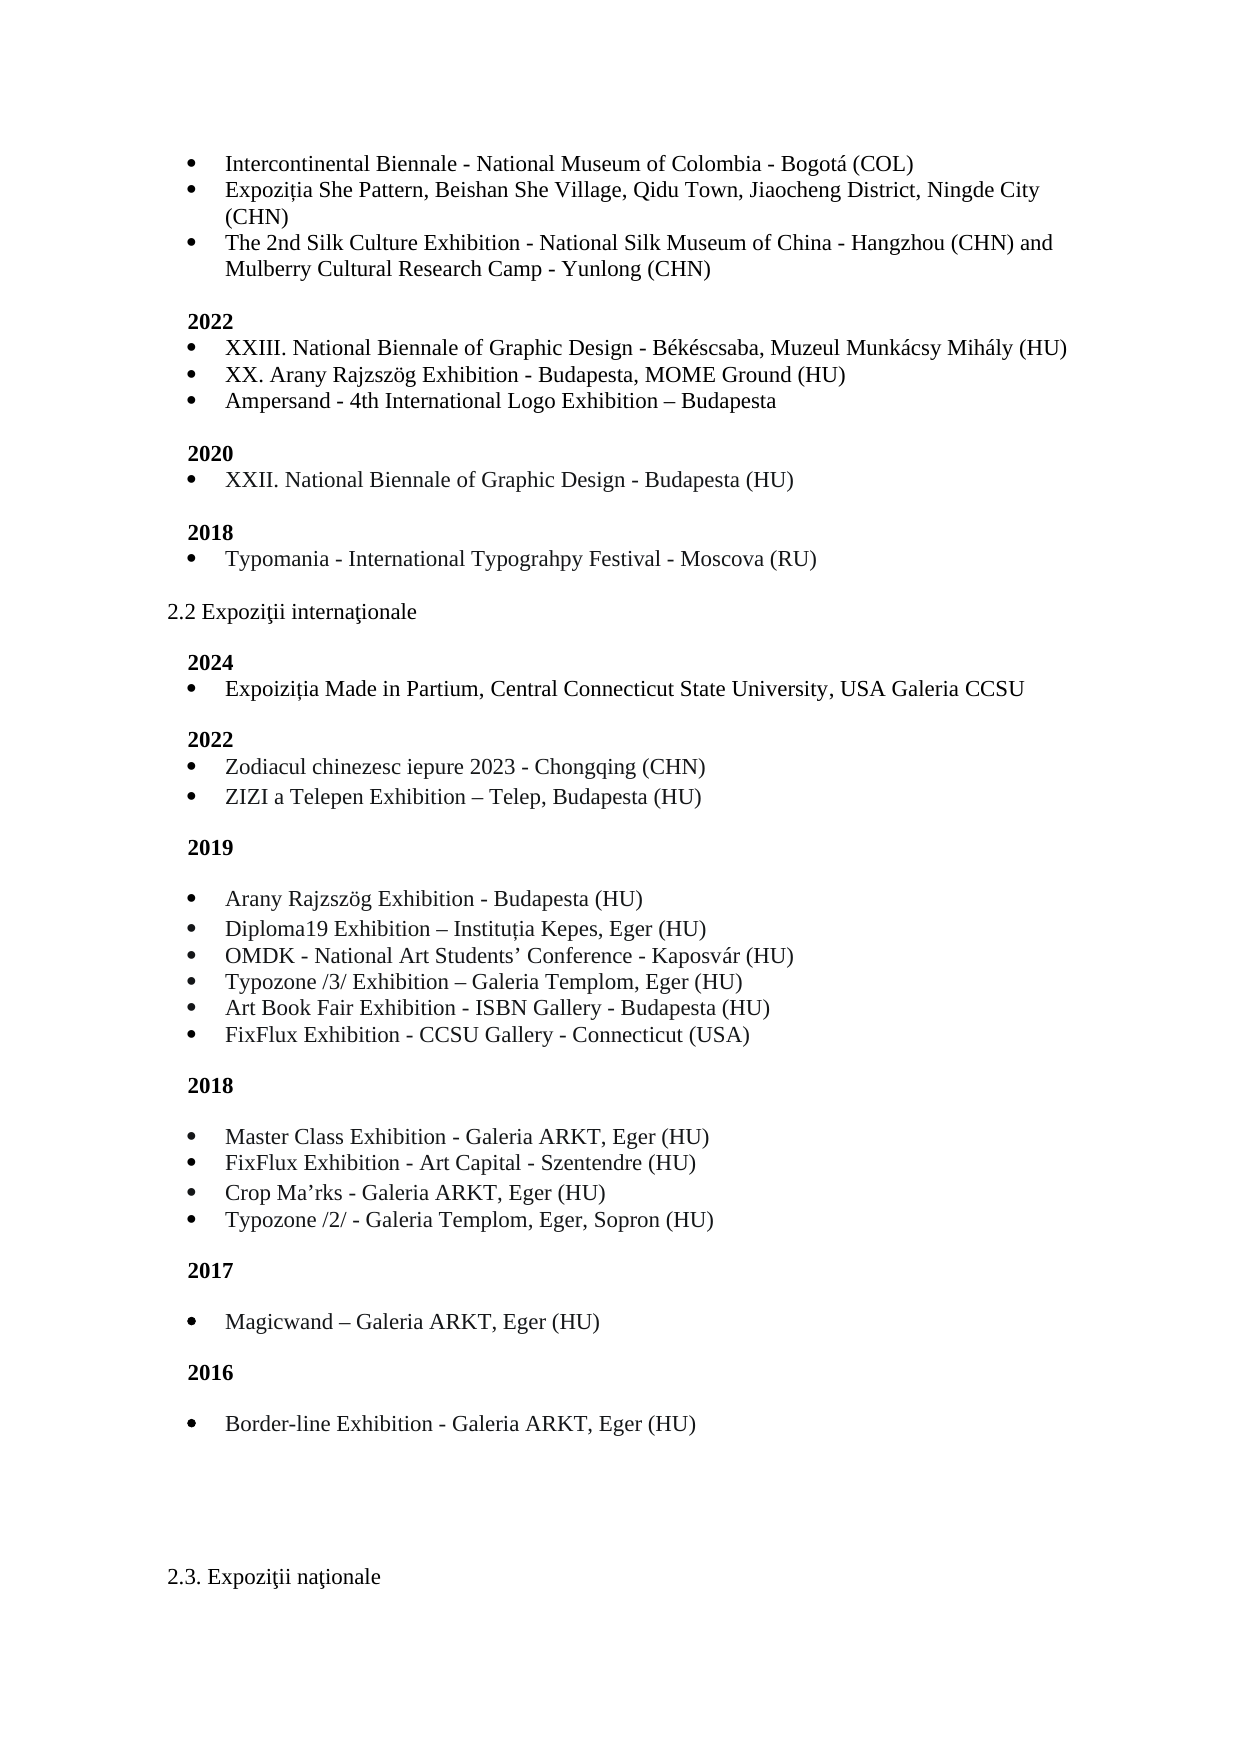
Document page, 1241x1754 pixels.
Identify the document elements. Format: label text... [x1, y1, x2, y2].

list OMDK - National Art Students’ Conference - Kaposvár (HU) [187, 942, 1090, 968]
text 2022 [150, 308, 1090, 334]
list Arany Rajzszög Exhibition - Budapesta (HU) [187, 885, 1090, 911]
list XX. Arany Rajzszög Exhibition - Budapesta, MOME Ground (HU) [187, 361, 1090, 387]
list Art Book Fair Exhibition - ISBN Gallery - Budapesta (HU) [187, 994, 1090, 1021]
list Expoziția She Pattern, Beishan She Village, Qidu Town, Jiaocheng District, Ningde City (CHN) [187, 176, 1090, 229]
list Master Class Exhibition - Galeria ARKT, Eger (HU) [187, 1123, 1090, 1149]
list Crop Ma’rks - Galeria ARKT, Eger (HU) [187, 1179, 1090, 1206]
text 2017 [150, 1257, 1090, 1283]
list XXIII. National Biennale of Graphic Design - Békéscsaba, Muzeul Munkácsy Mihály (HU) [187, 334, 1090, 361]
list Expoiziția Made in Partium, Central Connecticut State University, USA Galeria CCSU [187, 675, 490, 702]
list Typozone /2/ - Galeria Templom, Eger, Sopron (HU) [187, 1206, 1090, 1232]
text 2018 [150, 1072, 1090, 1098]
list Typozone /3/ Exhibition – Galeria Templom, Eger (HU) [187, 968, 1090, 994]
list Border-line Exhibition - Galeria ARKT, Eger (HU) [187, 1410, 1090, 1436]
text 2018 [150, 519, 1090, 545]
text 2019 [150, 834, 1090, 860]
text 2022 [150, 726, 1090, 753]
list Magicwand – Galeria ARKT, Eger (HU) [187, 1308, 1090, 1334]
list FixFlux Exhibition - CCSU Gallery - Connecticut (USA) [187, 1021, 1090, 1047]
text 2.2 Expoziţii internaţionale [150, 598, 1090, 624]
list Ampersand - 4th International Logo Exhibition – Budapesta [187, 387, 1090, 413]
list Intercontinental Biennale - National Museum of Colombia - Bogotá (COL) [187, 150, 1090, 176]
list Typomania - International Typograhpy Festival - Moscova (RU) [187, 545, 1090, 572]
list XXII. National Biennale of Graphic Design - Budapesta (HU) [187, 466, 1090, 493]
text 2.3. Expoziţii naţionale [150, 1563, 1090, 1589]
list Zodiacul chinezesc iepure 2023 - Chongqing (CHN) [187, 753, 1090, 779]
list ZIZI a Telepen Exhibition – Telep, Budapesta (HU) [187, 783, 1090, 809]
list FixFlux Exhibition - Art Capital - Szentendre (HU) [187, 1149, 1090, 1176]
list The 2nd Silk Culture Exhibition - National Silk Museum of China - Hangzhou (CHN) and Mulberry Cultural Research Camp - Yunlong (CHN) [187, 229, 1090, 282]
text 2016 [150, 1359, 1090, 1385]
text 2020 [150, 440, 1090, 466]
list Diploma19 Exhibition – Instituția Kepes, Eger (HU) [187, 915, 1090, 942]
text 2024 [150, 649, 1090, 675]
